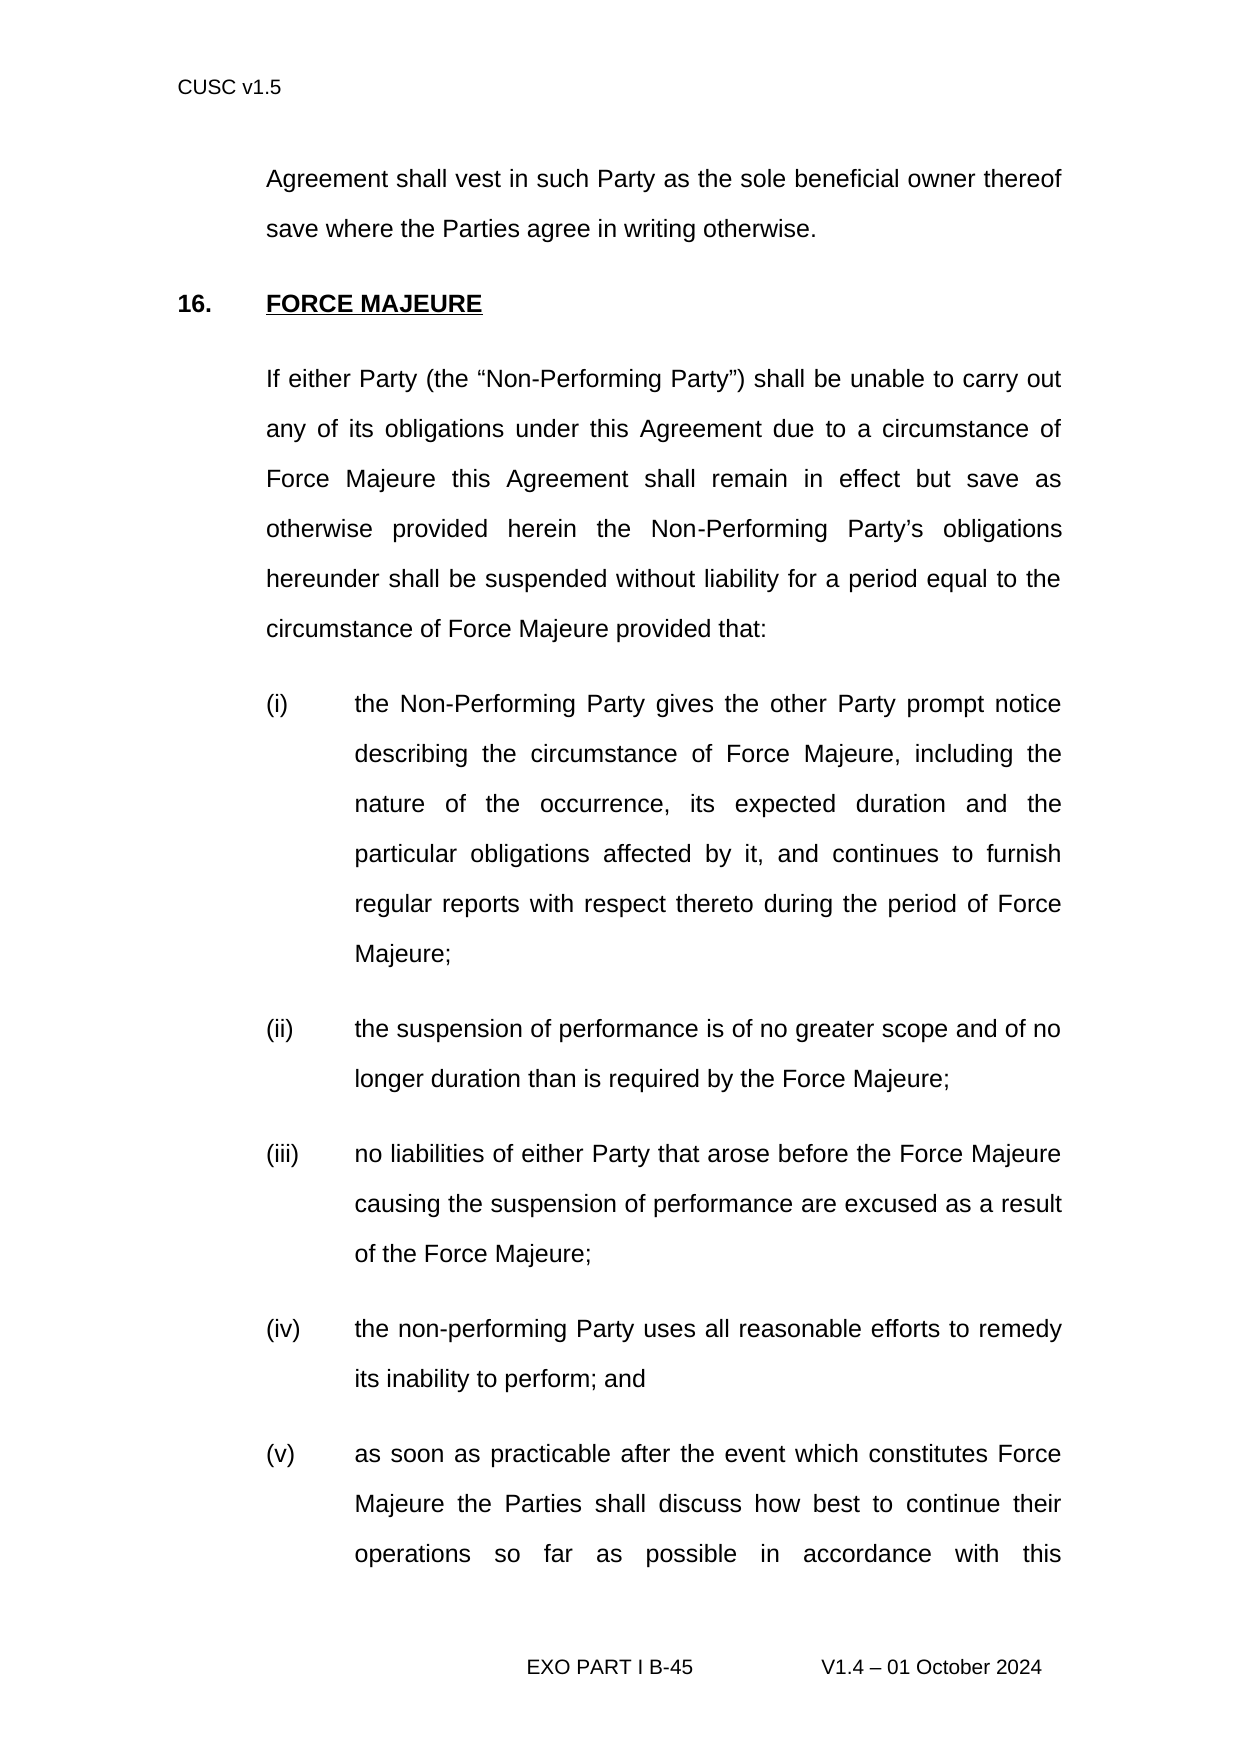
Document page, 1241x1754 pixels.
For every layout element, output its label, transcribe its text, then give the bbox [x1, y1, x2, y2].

text 16. FORCE MAJEURE [177, 273, 1063, 323]
text (i) the Non-Performing Party gives the other Party prompt notice describing the circumstance of Force Majeure, including the nature of the occurrence, its expected duration and the particular obligations affected by it, and continues to furnish regular reports with respect thereto during the period of Force Majeure; [266, 673, 1063, 973]
text (iii) no liabilities of either Party that arose before the Force Majeure causing the suspension of performance are excused as a result of the Force Majeure; [266, 1123, 1063, 1273]
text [177, 148, 1063, 248]
text (iv) the non-performing Party uses all reasonable efforts to remedy its inability to perform; and [266, 1298, 1063, 1398]
text If either Party (the “Non-Performing Party”) shall be unable to carry out any of its obligations under this Agreement due to a circumstance of Force Majeure this Agreement shall remain in effect but save as otherwise provided herein the Non-Performing Party’s obligations hereunder shall be suspended without liability for a period equal to the circumstance of Force Majeure provided that: [177, 348, 1063, 648]
text (ii) the suspension of performance is of no greater scope and of no longer duration than is required by the Force Majeure; [266, 998, 1063, 1098]
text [266, 1423, 1063, 1573]
